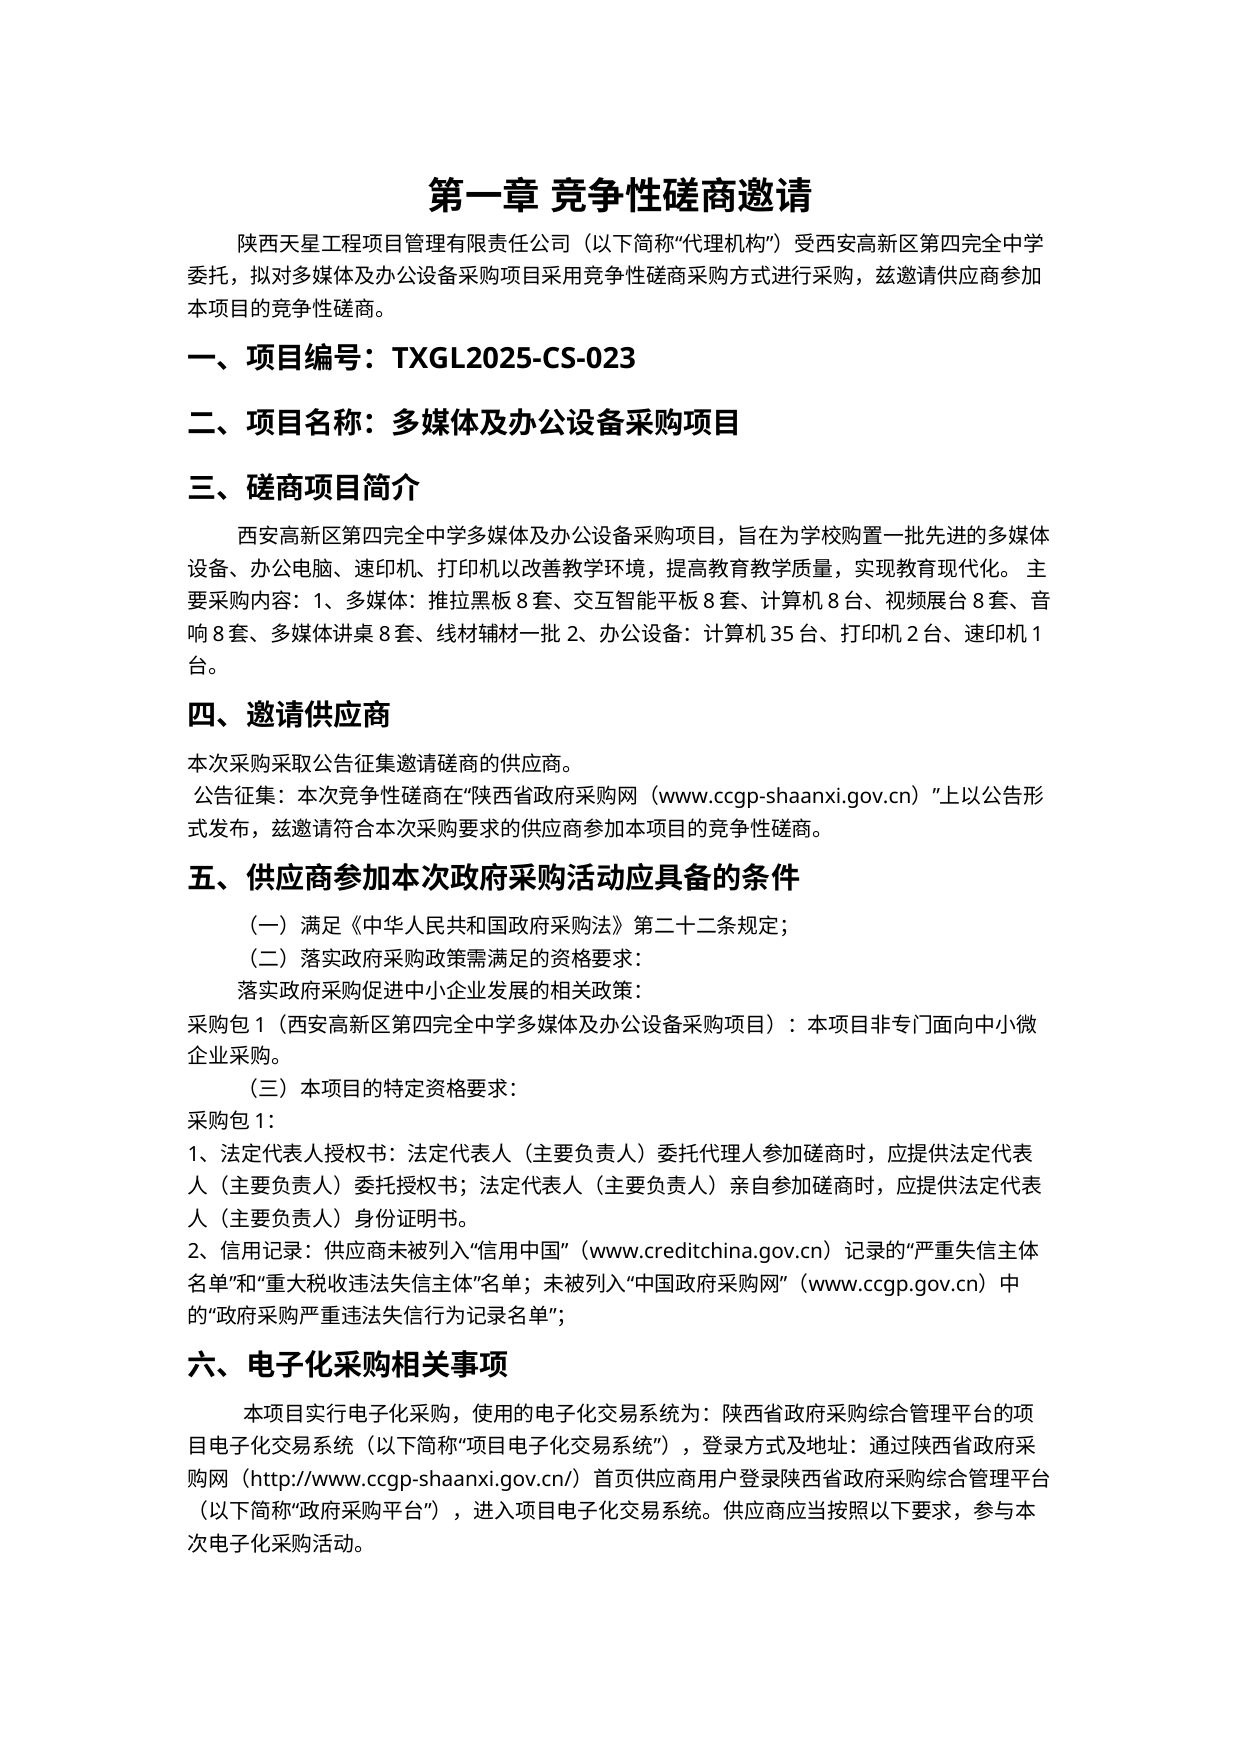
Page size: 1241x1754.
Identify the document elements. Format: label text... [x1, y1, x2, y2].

text 1、法定代表人授权书：法定代表人（主要负责人）委托代理人参加磋商时，应提供法定代表人（主要负责人）委托授权书；法定代表人（主要负责人）亲自参加磋商时，应提供法定代表人（主要负责人）身份证明书。 [187, 1137, 1053, 1234]
text 六、电子化采购相关事项 [187, 1332, 1053, 1397]
text （三）本项目的特定资格要求： [187, 1072, 1053, 1104]
text 2、信用记录：供应商未被列入“信用中国”（www.creditchina.gov.cn）记录的“严重失信主体名单”和“重大税收违法失信主体”名单；未被列入“中国政府采购网”（www.ccgp.gov.cn）中的“政府采购严重违法失信行为记录名单”； [187, 1234, 1053, 1332]
text 第一章 竞争性磋商邀请 [187, 162, 1053, 227]
text 西安高新区第四完全中学多媒体及办公设备采购项目，旨在为学校购置一批先进的多媒体设备、办公电脑、速印机、打印机以改善教学环境，提高教育教学质量，实现教育现代化。 主要采购内容：1、多媒体：推拉黑板8套、交互智能平板8套、计算机8台、视频展台8套、音响8套、多媒体讲桌8套、线材辅材一批 2、办公设备：计算机35台、打印机2台、速印机1台。 [187, 519, 1053, 682]
text 五、供应商参加本次政府采购活动应具备的条件 [187, 844, 1053, 909]
text 一、项目编号：TXGL2025-CS-023 [187, 324, 1053, 389]
text 本项目实行电子化采购，使用的电子化交易系统为：陕西省政府采购综合管理平台的项目电子化交易系统（以下简称“项目电子化交易系统”），登录方式及地址：通过陕西省政府采购网（http://www.ccgp-shaanxi.gov.cn/）首页供应商用户登录陕西省政府采购综合管理平台（以下简称“政府采购平台”），进入项目电子化交易系统。供应商应当按照以下要求，参与本次电子化采购活动。 [187, 1397, 1053, 1559]
text 采购包1： [187, 1104, 1053, 1137]
text 采购包1（西安高新区第四完全中学多媒体及办公设备采购项目）：本项目非专门面向中小微企业采购。 [187, 1007, 1053, 1072]
text 落实政府采购促进中小企业发展的相关政策： [187, 974, 1053, 1007]
text 三、磋商项目简介 [187, 454, 1053, 519]
text 四、邀请供应商 [187, 682, 1053, 747]
text 本次采购采取公告征集邀请磋商的供应商。 [187, 747, 1053, 779]
text （二）落实政府采购政策需满足的资格要求： [187, 942, 1053, 974]
text 陕西天星工程项目管理有限责任公司（以下简称“代理机构”）受西安高新区第四完全中学委托，拟对多媒体及办公设备采购项目采用竞争性磋商采购方式进行采购，兹邀请供应商参加本项目的竞争性磋商。 [187, 227, 1053, 324]
text 二、项目名称：多媒体及办公设备采购项目 [187, 389, 1053, 454]
text 公告征集：本次竞争性磋商在“陕西省政府采购网（www.ccgp-shaanxi.gov.cn）”上以公告形式发布，兹邀请符合本次采购要求的供应商参加本项目的竞争性磋商。 [187, 779, 1053, 844]
text （一）满足《中华人民共和国政府采购法》第二十二条规定； [187, 909, 1053, 942]
